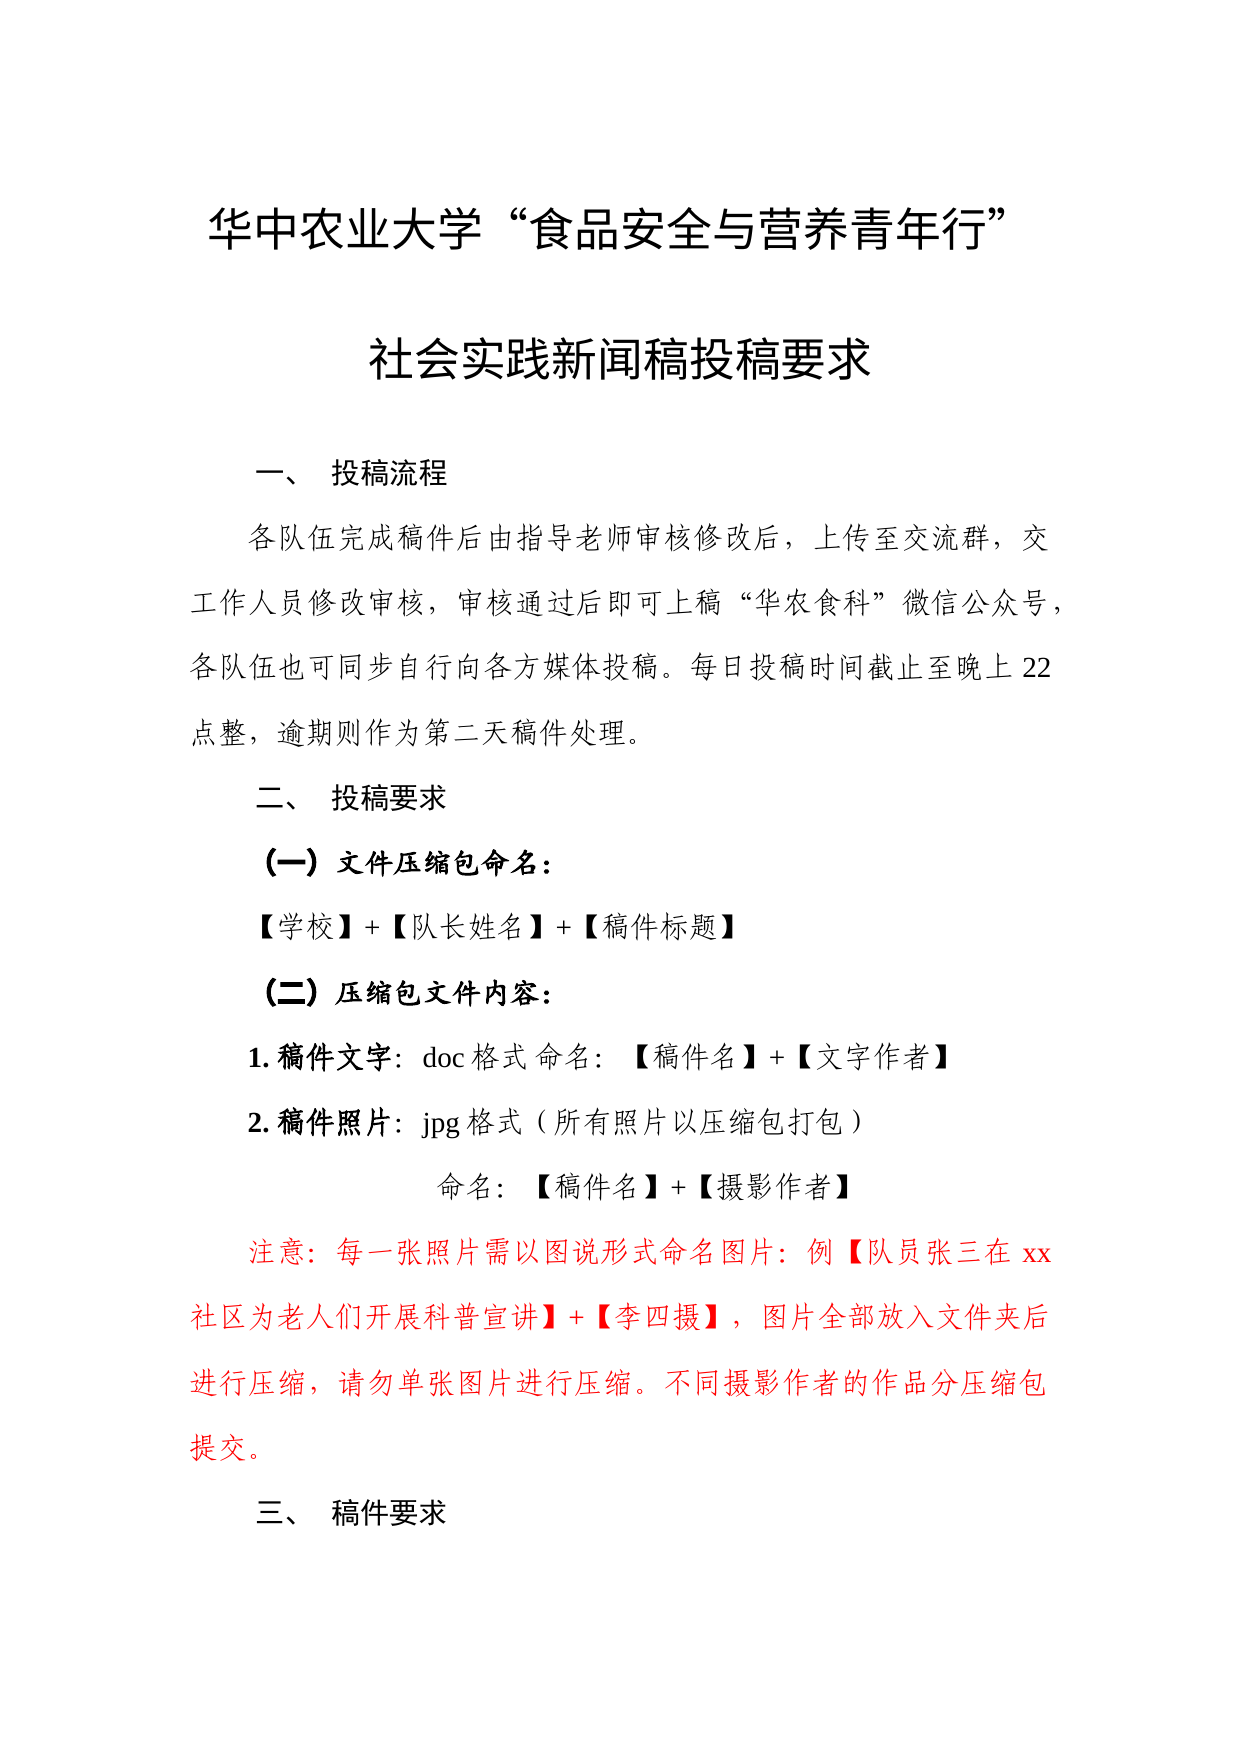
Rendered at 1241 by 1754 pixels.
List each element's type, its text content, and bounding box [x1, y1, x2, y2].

text 华中农业大学“食品安全与营养青年行” [189, 178, 1051, 276]
list 稿件要求 [256, 1478, 1051, 1543]
list 文件压缩包命名： [189, 828, 1051, 893]
list 压缩包文件内容： [189, 958, 1051, 1023]
text 命名：【稿件名】+【摄影作者】 [233, 1153, 1051, 1218]
text 2. 稿件照片：jpg格式（所有照片以压缩包打包） [189, 1088, 1051, 1153]
text 社会实践新闻稿投稿要求 [189, 308, 1051, 406]
list 投稿流程 [256, 438, 1051, 503]
text 1. 稿件文字：doc格式 命名：【稿件名】+【文字作者】 [189, 1023, 1051, 1088]
text 【学校】+【队长姓名】+【稿件标题】 [189, 893, 1051, 958]
list 投稿要求 [256, 763, 1051, 828]
list 各队伍完成稿件后由指导老师审核修改后，上传至交流群，交工作人员修改审核，审核通过后即可上稿“华农食科”微信公众号，各队伍也可同步自行向各方媒体投稿。每日投稿时间截止至晚上22点整，逾期则作为第二天稿件处理。 [189, 503, 1051, 763]
text 注意：每一张照片需以图说形式命名图片：例【队员张三在xx社区为老人们开展科普宣讲】+【李四摄】，图片全部放入文件夹后进行压缩，请勿单张图片进行压缩。不同摄影作者的作品分压缩包提交。 [189, 1218, 1051, 1478]
